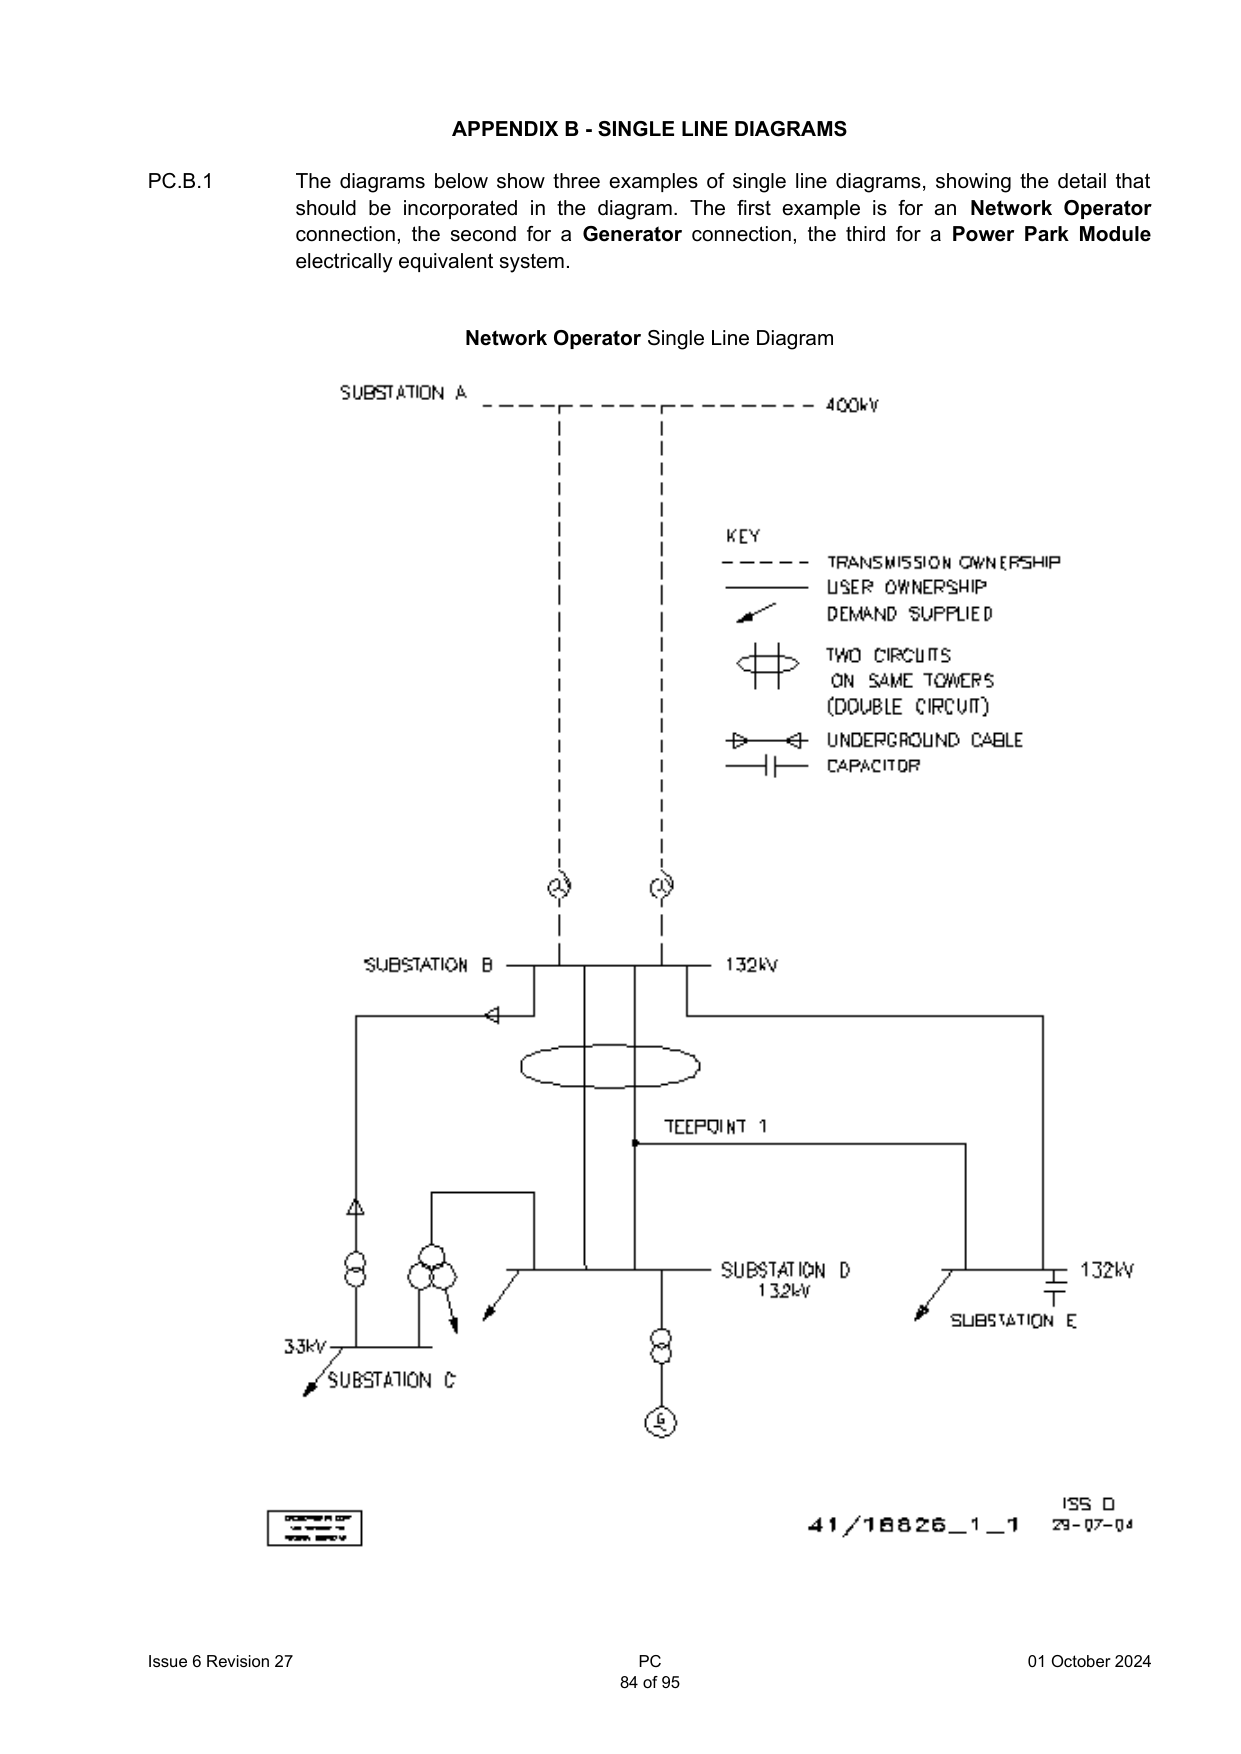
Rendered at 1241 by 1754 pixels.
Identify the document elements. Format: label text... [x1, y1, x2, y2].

picture [147, 365, 1154, 1561]
text Network Operator Single Line Diagram [148, 326, 1152, 350]
text APPENDIX B - SINGLE LINE DIAGRAMS [148, 117, 1152, 141]
text PC.B.1 The diagrams below show three examples of single line diagrams, showing the detail that should be incorporated in the diagram. The first example is for an Network Operator connection, the second for a Generator connection, the third for a Power Park Module electrically equivalent system. [148, 169, 1152, 272]
